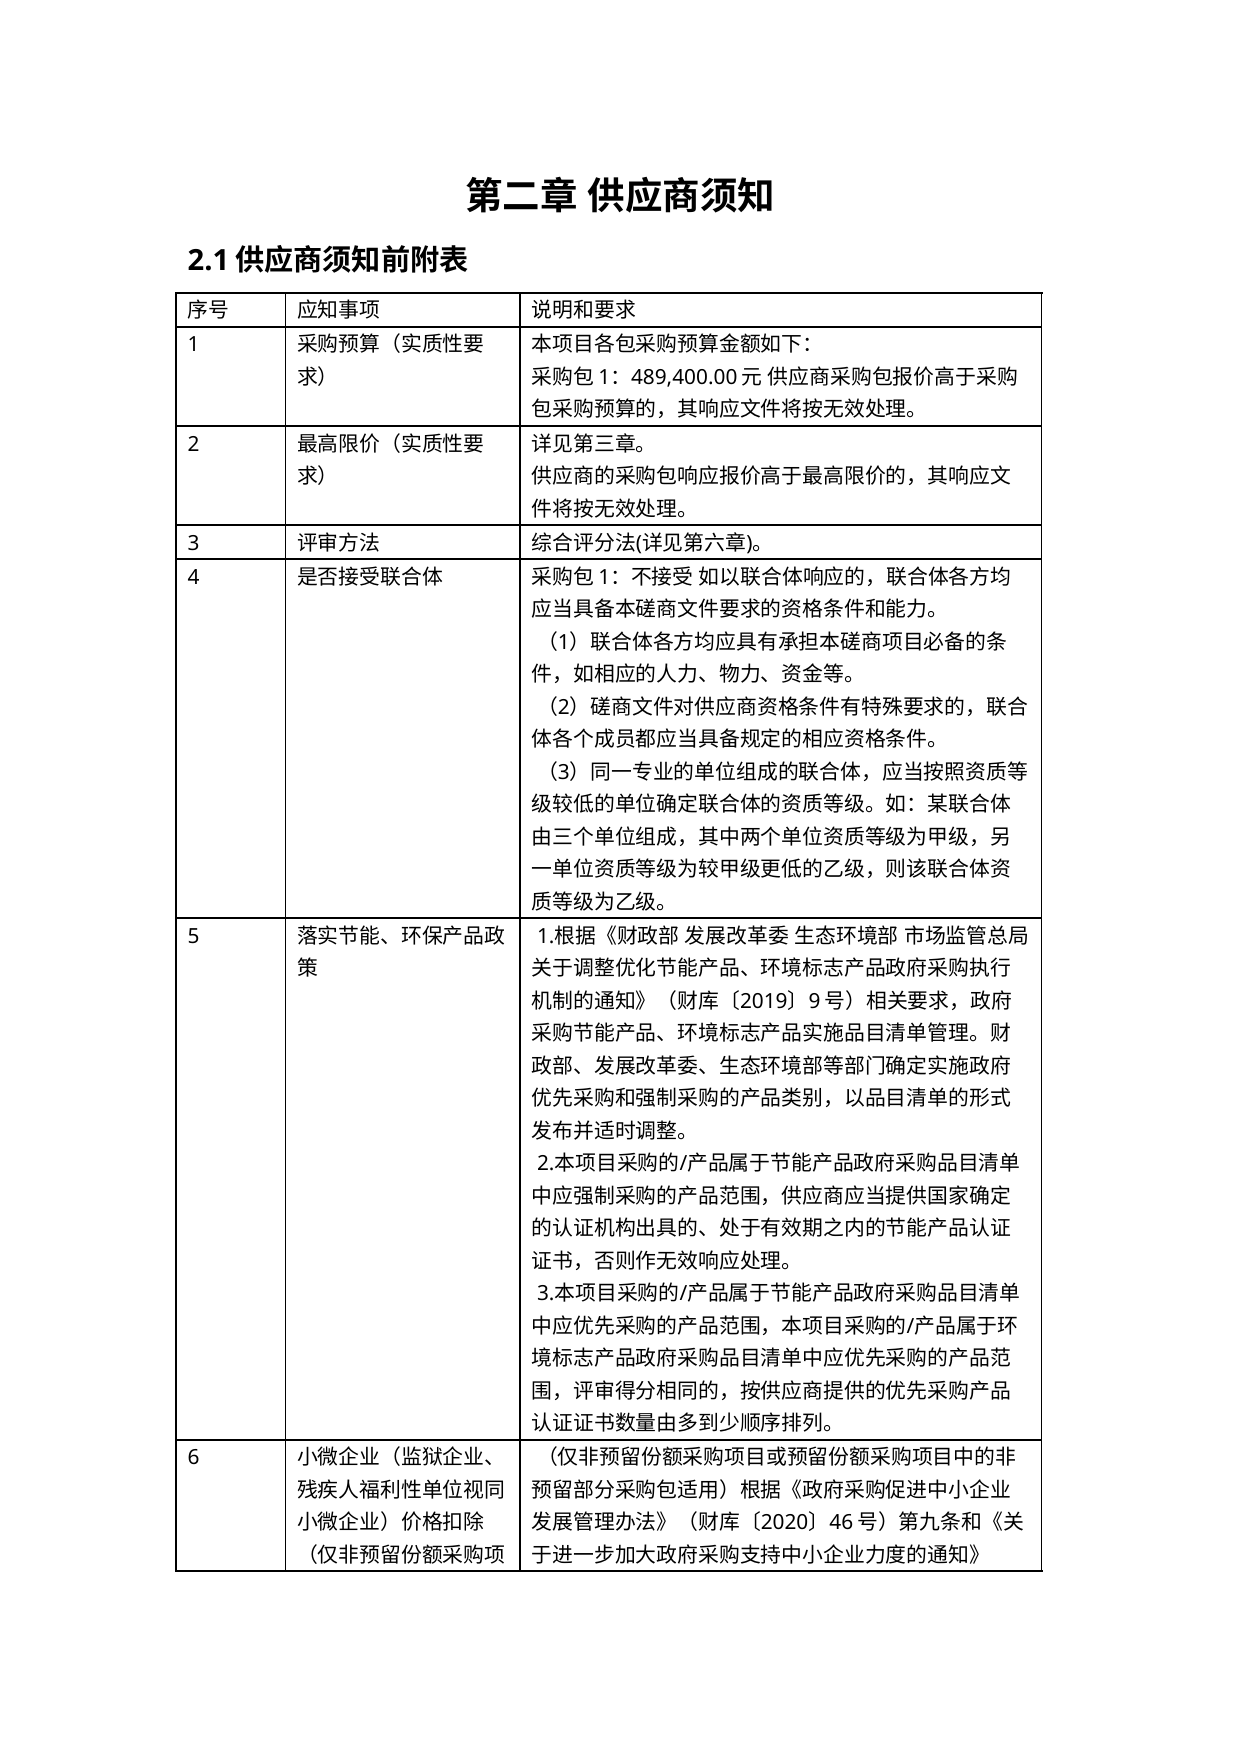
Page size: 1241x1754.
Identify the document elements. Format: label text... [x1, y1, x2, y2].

table_cell 落实节能、环保产品政策 [286, 919, 519, 1439]
table_cell 本项目各包采购预算金额如下： 采购包1：489,400.00元 供应商采购包报价高于采购包采购预算的，其响应文件将按无效处理。 [521, 328, 1041, 425]
text 2.1供应商须知前附表 [187, 227, 1053, 292]
table_cell 3 [177, 526, 285, 558]
table_cell 6 [177, 1441, 285, 1570]
table_cell 详见第三章。 供应商的采购包响应报价高于最高限价的，其响应文件将按无效处理。 [521, 427, 1041, 524]
table_cell 采购包1：不接受 如以联合体响应的，联合体各方均应当具备本磋商文件要求的资格条件和能力。 （1）联合体各方均应具有承担本磋商项目必备的条件，如相应的人力、物力、资金等。 （2）磋商文件对供应商资格条件有特殊要求的，联合体各个成员都应当具备规定的相应资格条件。 （3）同一专业的单位组成的联合体，应当按照资质等级较低的单位确定联合体的资质等级。如：某联合体由三个单位组成，其中两个单位资质等级为甲级，另一单位资质等级为较甲级更低的乙级，则该联合体资质等级为乙级。 [521, 560, 1041, 917]
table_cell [286, 1441, 519, 1570]
table_cell 4 [177, 560, 285, 917]
table_cell 最高限价（实质性要求） [286, 427, 519, 524]
table_cell 2 [177, 427, 285, 524]
table_cell 是否接受联合体 [286, 560, 519, 917]
text 第二章 供应商须知 [187, 162, 1053, 227]
table_header 说明和要求 [521, 294, 1041, 326]
table_cell 1 [177, 328, 285, 425]
table_cell 评审方法 [286, 526, 519, 558]
table_header 序号 [177, 294, 285, 326]
table_cell 5 [177, 919, 285, 1439]
table_cell 综合评分法(详见第六章)。 [521, 526, 1041, 558]
table_cell 采购预算（实质性要求） [286, 328, 519, 425]
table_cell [521, 1441, 1041, 1570]
table_cell 1.根据《财政部 发展改革委 生态环境部 市场监管总局关于调整优化节能产品、环境标志产品政府采购执行机制的通知》（财库〔2019〕9号）相关要求，政府采购节能产品、环境标志产品实施品目清单管理。财政部、发展改革委、生态环境部等部门确定实施政府优先采购和强制采购的产品类别，以品目清单的形式发布并适时调整。 2.本项目采购的/产品属于节能产品政府采购品目清单中应强制采购的产品范围，供应商应当提供国家确定的认证机构出具的、处于有效期之内的节能产品认证证书，否则作无效响应处理。 3.本项目采购的/产品属于节能产品政府采购品目清单中应优先采购的产品范围，本项目采购的/产品属于环境标志产品政府采购品目清单中应优先采购的产品范围，评审得分相同的，按供应商提供的优先采购产品认证证书数量由多到少顺序排列。 [521, 919, 1041, 1439]
table_header 应知事项 [286, 294, 519, 326]
